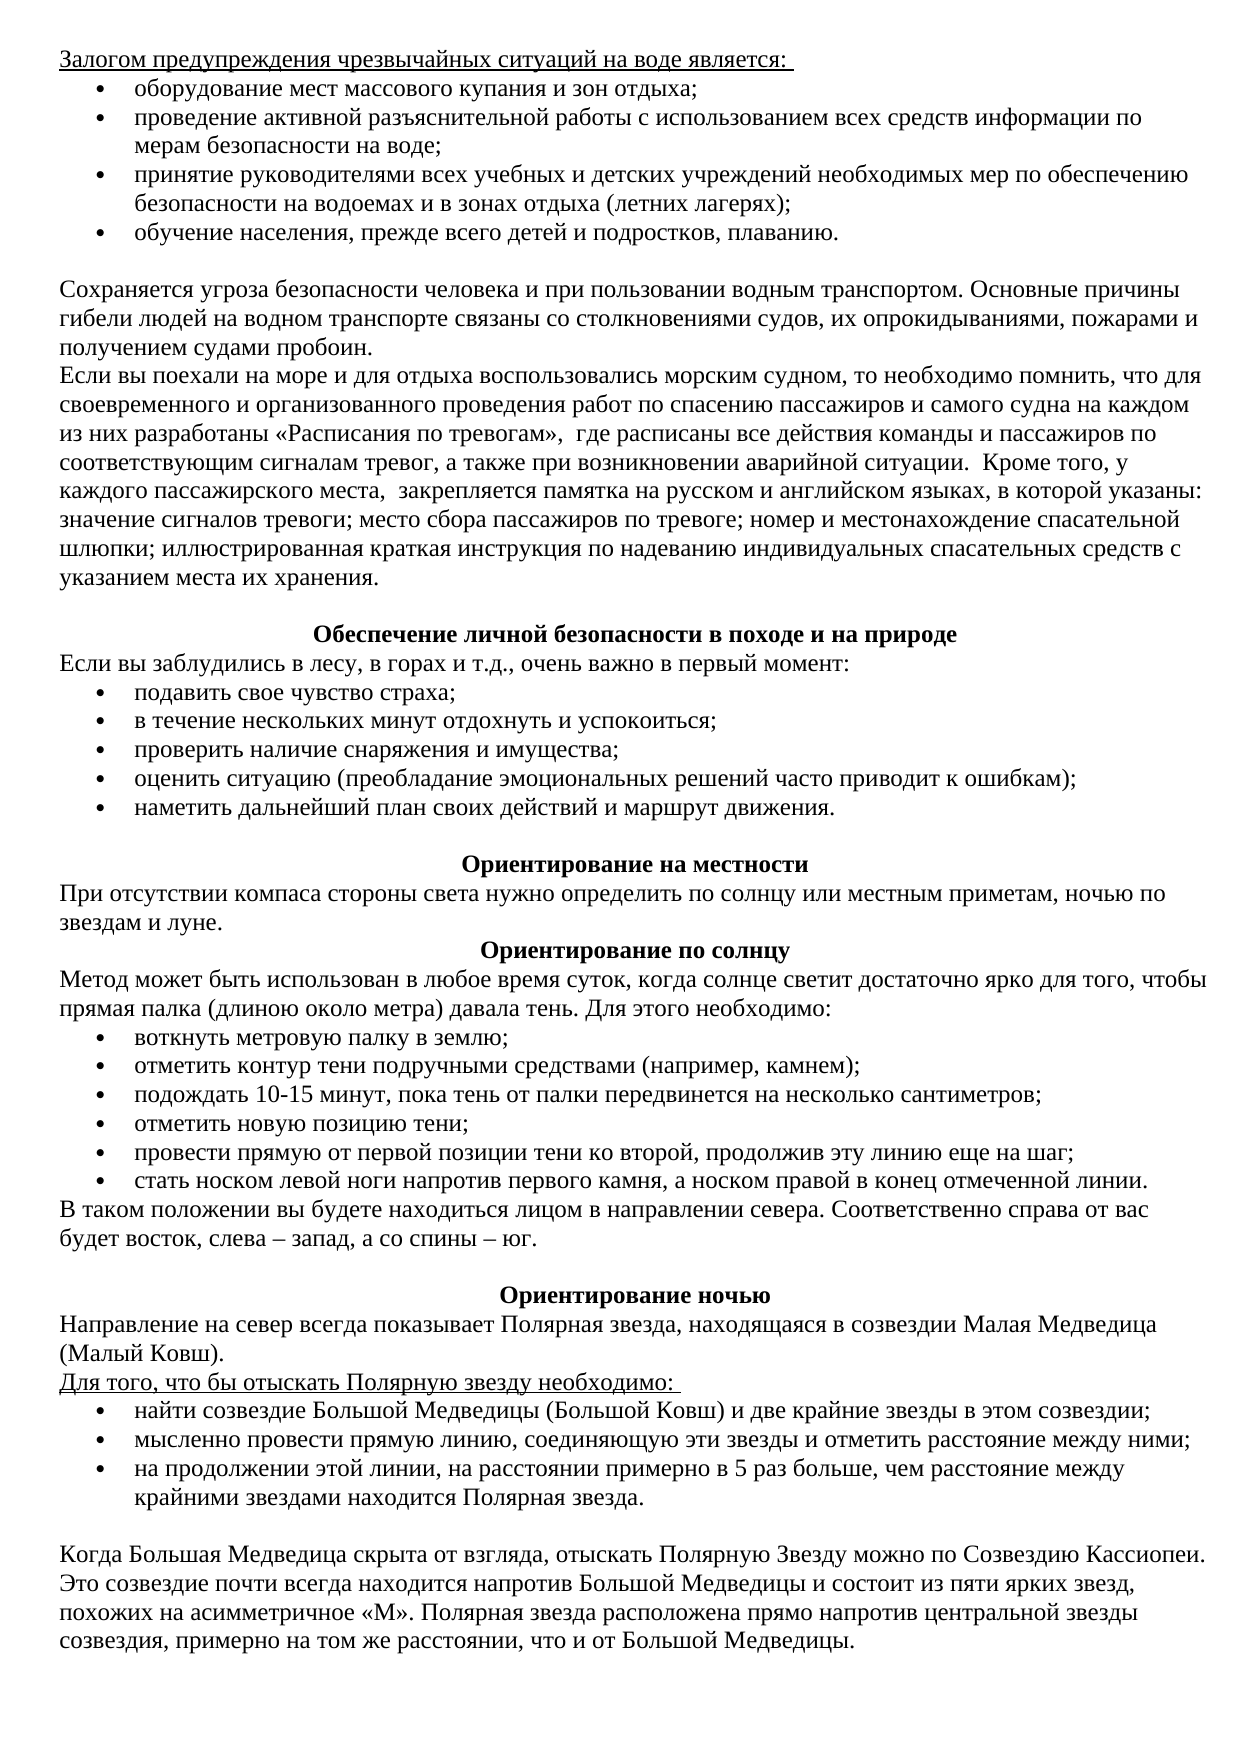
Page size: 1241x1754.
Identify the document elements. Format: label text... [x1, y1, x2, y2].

list отметить контур тени подручными средствами (например, камнем); [97, 1051, 1211, 1079]
text Направление на север всегда показывает Полярная звезда, находящаяся в созвездии Малая Медведица (Малый Ковш). [59, 1309, 1211, 1367]
text В таком положении вы будете находиться лицом в направлении севера. Соответственно справа от вас будет восток, слева – запад, а со спины – юг. [59, 1194, 1211, 1252]
list оборудование мест массового купания и зон отдыха; [97, 73, 1211, 102]
text Обеспечение личной безопасности в походе и на природе [59, 619, 1211, 648]
list наметить дальнейший план своих действий и маршрут движения. [97, 792, 1211, 821]
list обучение населения, прежде всего детей и подростков, плаванию. [97, 217, 1211, 246]
text Если вы заблудились в лесу, в горах и т.д., очень важно в первый момент: [59, 648, 1211, 677]
list подождать 10-15 минут, пока тень от палки передвинется на несколько сантиметров; [97, 1079, 1211, 1108]
text Для того, что бы отыскать Полярную звезду необходимо: [59, 1367, 1211, 1396]
list на продолжении этой линии, на расстоянии примерно в 5 раз больше, чем расстояние между крайними звездами находится Полярная звезда. [97, 1453, 1211, 1511]
list в течение нескольких минут отдохнуть и успокоиться; [97, 706, 1211, 734]
text Если вы поехали на море и для отдыха воспользовались морским судном, то необходимо помнить, что для своевременного и организованного проведения работ по спасению пассажиров и самого судна на каждом из них разработаны «Расписания по тревогам», где расписаны все действия команды и пассажиров по соответствующим сигналам тревог, а также при возникновении аварийной ситуации. Кроме того, у каждого пассажирского места, закрепляется памятка на русском и английском языках, в которой указаны: значение сигналов тревоги; место сбора пассажиров по тревоге; номер и местонахождение спасательной шлюпки; иллюстрированная краткая инструкция по надеванию индивидуальных спасательных средств с указанием места их хранения. [59, 361, 1211, 591]
text Метод может быть использован в любое время суток, когда солнце светит достаточно ярко для того, чтобы прямая палка (длиною около метра) давала тень. Для этого необходимо: [59, 964, 1211, 1022]
list провести прямую от первой позиции тени ко второй, продолжив эту линию еще на шаг; [97, 1137, 1211, 1166]
list проведение активной разъяснительной работы с использованием всех средств информации по мерам безопасности на воде; [97, 102, 1211, 159]
list отметить новую позицию тени; [97, 1108, 1211, 1137]
list мысленно провести прямую линию, соединяющую эти звезды и отметить расстояние между ними; [97, 1424, 1211, 1453]
text Когда Большая Медведица скрыта от взгляда, отыскать Полярную Звезду можно по Созвездию Кассиопеи. Это созвездие почти всегда находится напротив Большой Медведицы и состоит из пяти ярких звезд, похожих на асимметричное «М». Полярная звезда расположена прямо напротив центральной звезды созвездия, примерно на том же расстоянии, что и от Большой Медведицы. [59, 1539, 1211, 1654]
list принятие руководителями всех учебных и детских учреждений необходимых мер по обеспечению безопасности на водоемах и в зонах отдыха (летних лагерях); [97, 159, 1211, 217]
list подавить свое чувство страха; [97, 677, 1211, 706]
list стать носком левой ноги напротив первого камня, а носком правой в конец отмеченной линии. [97, 1166, 1211, 1194]
list оценить ситуацию (преобладание эмоциональных решений часто приводит к ошибкам); [97, 763, 1211, 792]
text Залогом предупреждения чрезвычайных ситуаций на воде является: [59, 44, 1211, 73]
text При отсутствии компаса стороны света нужно определить по солнцу или местным приметам, ночью по звездам и луне. [59, 878, 1211, 936]
list воткнуть метровую палку в землю; [97, 1022, 1211, 1051]
text Ориентирование по солнцу [59, 936, 1211, 964]
text Ориентирование на местности [59, 849, 1211, 878]
text Сохраняется угроза безопасности человека и при пользовании водным транспортом. Основные причины гибели людей на водном транспорте связаны со столкновениями судов, их опрокидываниями, пожарами и получением судами пробоин. [59, 274, 1211, 361]
list найти созвездие Большой Медведицы (Большой Ковш) и две крайние звезды в этом созвездии; [97, 1396, 1211, 1424]
list проверить наличие снаряжения и имущества; [97, 734, 1211, 763]
text Ориентирование ночью [59, 1281, 1211, 1309]
